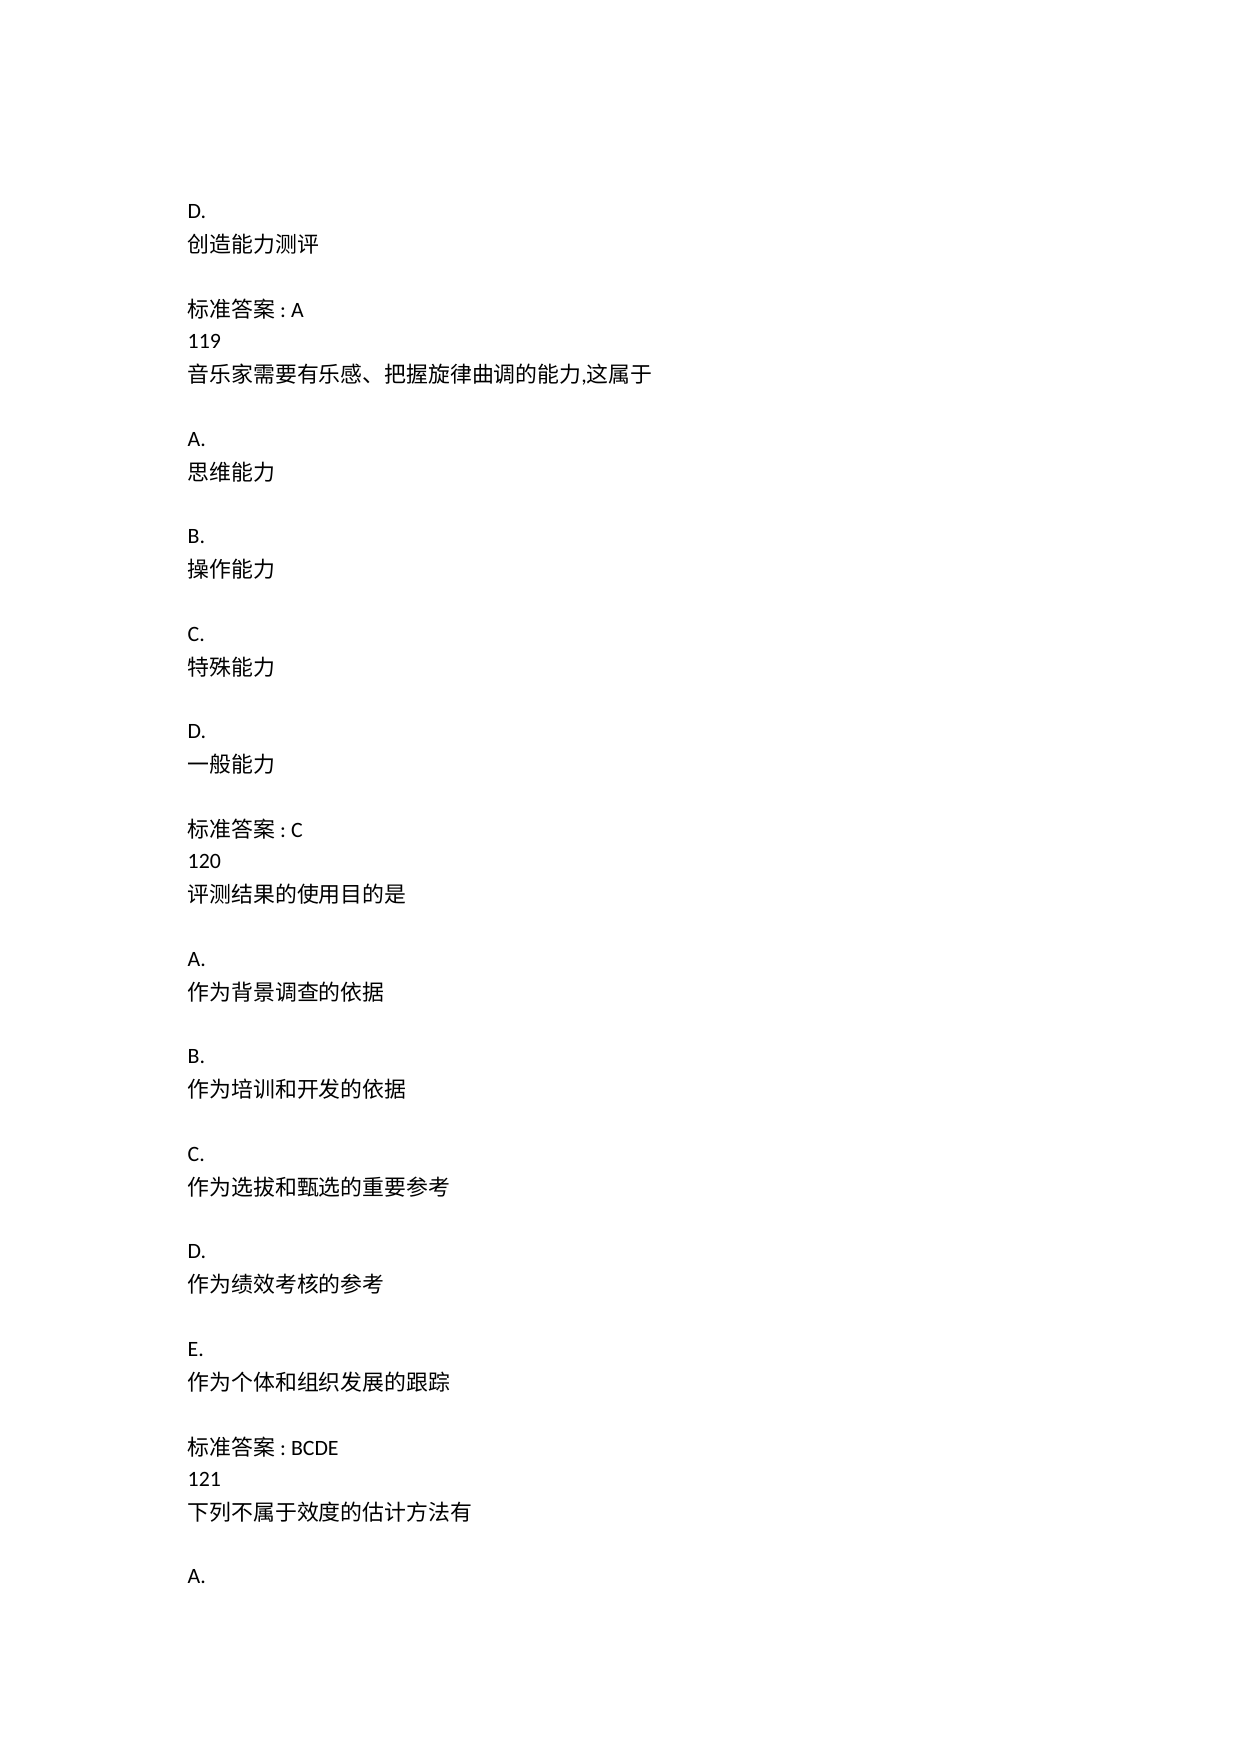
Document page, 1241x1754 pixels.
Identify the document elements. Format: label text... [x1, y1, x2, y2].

text C. [187, 617, 1053, 649]
text D. [187, 714, 1053, 747]
text B. [187, 519, 1053, 552]
text D. [187, 194, 1053, 227]
text D. [187, 1234, 1053, 1267]
text 120 [187, 844, 1053, 877]
text A. [187, 1559, 1053, 1592]
text 特殊能力 [187, 649, 1053, 682]
text 评测结果的使用目的是 [187, 877, 1053, 909]
text 标准答案 : C [187, 812, 1053, 844]
text 作为绩效考核的参考 [187, 1267, 1053, 1299]
text 标准答案 : A [187, 292, 1053, 324]
text 一般能力 [187, 747, 1053, 779]
text 下列不属于效度的估计方法有 [187, 1494, 1053, 1527]
text A. [187, 422, 1053, 454]
text 标准答案 : BCDE [187, 1429, 1053, 1462]
text 操作能力 [187, 552, 1053, 584]
text 音乐家需要有乐感、把握旋律曲调的能力,这属于 [187, 357, 1053, 389]
text 119 [187, 324, 1053, 357]
text B. [187, 1039, 1053, 1072]
text 作为个体和组织发展的跟踪 [187, 1364, 1053, 1397]
text 创造能力测评 [187, 227, 1053, 259]
text 作为背景调查的依据 [187, 974, 1053, 1007]
text 作为培训和开发的依据 [187, 1072, 1053, 1104]
text A. [187, 942, 1053, 974]
text 作为选拔和甄选的重要参考 [187, 1169, 1053, 1202]
text C. [187, 1137, 1053, 1169]
text 思维能力 [187, 454, 1053, 487]
text E. [187, 1332, 1053, 1364]
text 121 [187, 1462, 1053, 1494]
